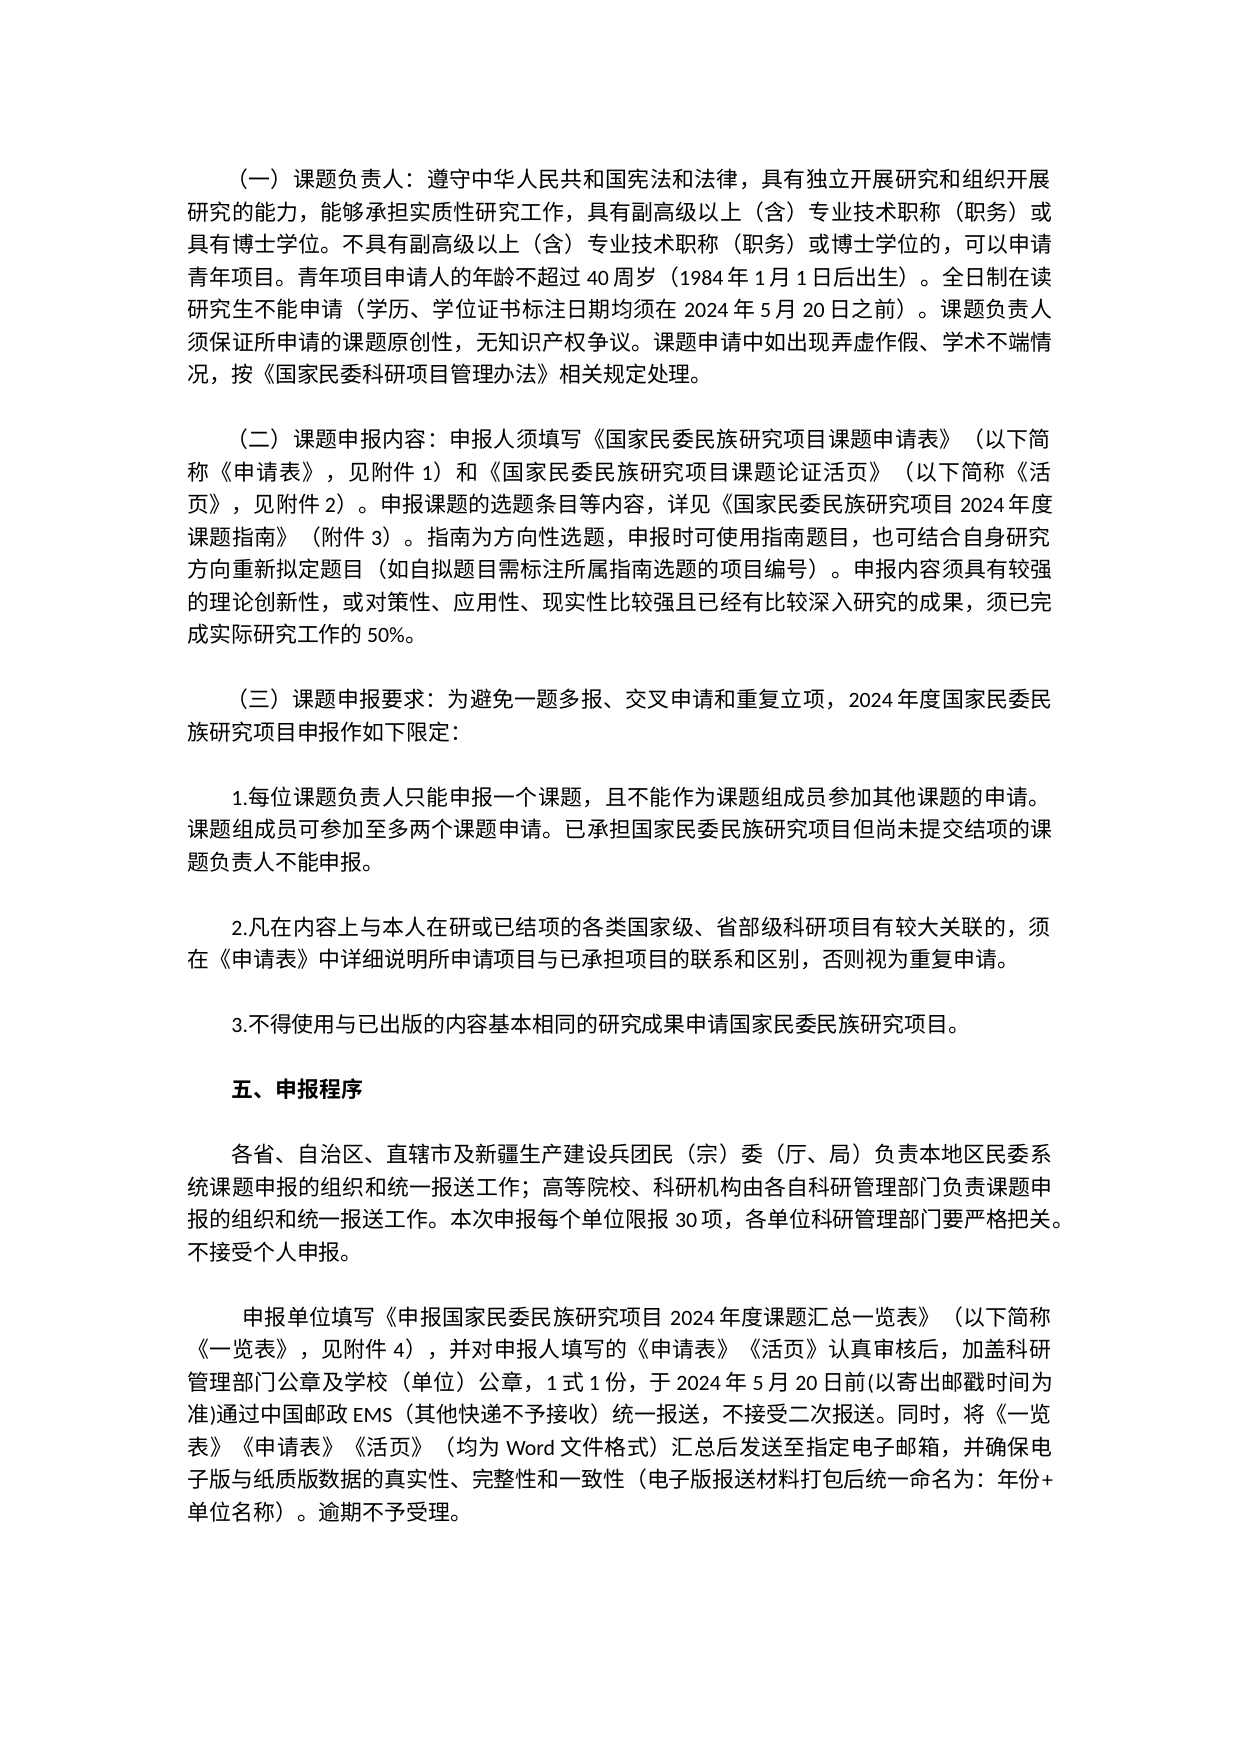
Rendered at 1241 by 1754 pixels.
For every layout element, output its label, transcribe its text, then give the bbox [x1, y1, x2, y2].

text （二）课题申报内容：申报人须填写《国家民委民族研究项目课题申请表》（以下简称《申请表》，见附件1）和《国家民委民族研究项目课题论证活页》（以下简称《活页》，见附件2）。申报课题的选题条目等内容，详见《国家民委民族研究项目2024年度课题指南》（附件3）。指南为方向性选题，申报时可使用指南题目，也可结合自身研究方向重新拟定题目（如自拟题目需标注所属指南选题的项目编号）。申报内容须具有较强的理论创新性，或对策性、应用性、现实性比较强且已经有比较深入研究的成果，须已完成实际研究工作的50%。 [187, 422, 1053, 649]
text （一）课题负责人：遵守中华人民共和国宪法和法律，具有独立开展研究和组织开展研究的能力，能够承担实质性研究工作，具有副高级以上（含）专业技术职称（职务）或具有博士学位。不具有副高级以上（含）专业技术职称（职务）或博士学位的，可以申请青年项目。青年项目申请人的年龄不超过40周岁（1984年1月1日后出生）。全日制在读研究生不能申请（学历、学位证书标注日期均须在2024年5月20日之前）。课题负责人须保证所申请的课题原创性，无知识产权争议。课题申请中如出现弄虚作假、学术不端情况，按《国家民委科研项目管理办法》相关规定处理。 [187, 162, 1053, 389]
text 申报单位填写《申报国家民委民族研究项目2024年度课题汇总一览表》（以下简称《一览表》，见附件4），并对申报人填写的《申请表》《活页》认真审核后，加盖科研管理部门公章及学校（单位）公章，1式1份，于2024年5月20日前(以寄出邮戳时间为准)通过中国邮政EMS（其他快递不予接收）统一报送，不接受二次报送。同时，将《一览表》《申请表》《活页》（均为Word文件格式）汇总后发送至指定电子邮箱，并确保电子版与纸质版数据的真实性、完整性和一致性（电子版报送材料打包后统一命名为：年份+单位名称）。逾期不予受理。 [187, 1299, 1053, 1527]
text 1.每位课题负责人只能申报一个课题，且不能作为课题组成员参加其他课题的申请。课题组成员可参加至多两个课题申请。已承担国家民委民族研究项目但尚未提交结项的课题负责人不能申报。 [187, 779, 1053, 877]
text 2.凡在内容上与本人在研或已结项的各类国家级、省部级科研项目有较大关联的，须在《申请表》中详细说明所申请项目与已承担项目的联系和区别，否则视为重复申请。 [187, 909, 1053, 974]
text 各省、自治区、直辖市及新疆生产建设兵团民（宗）委（厅、局）负责本地区民委系统课题申报的组织和统一报送工作；高等院校、科研机构由各自科研管理部门负责课题申报的组织和统一报送工作。本次申报每个单位限报30项，各单位科研管理部门要严格把关。不接受个人申报。 [187, 1137, 1053, 1267]
text 3.不得使用与已出版的内容基本相同的研究成果申请国家民委民族研究项目。 [187, 1007, 1053, 1039]
text （三）课题申报要求：为避免一题多报、交叉申请和重复立项，2024年度国家民委民族研究项目申报作如下限定： [187, 682, 1053, 747]
text 五、申报程序 [187, 1072, 1053, 1104]
